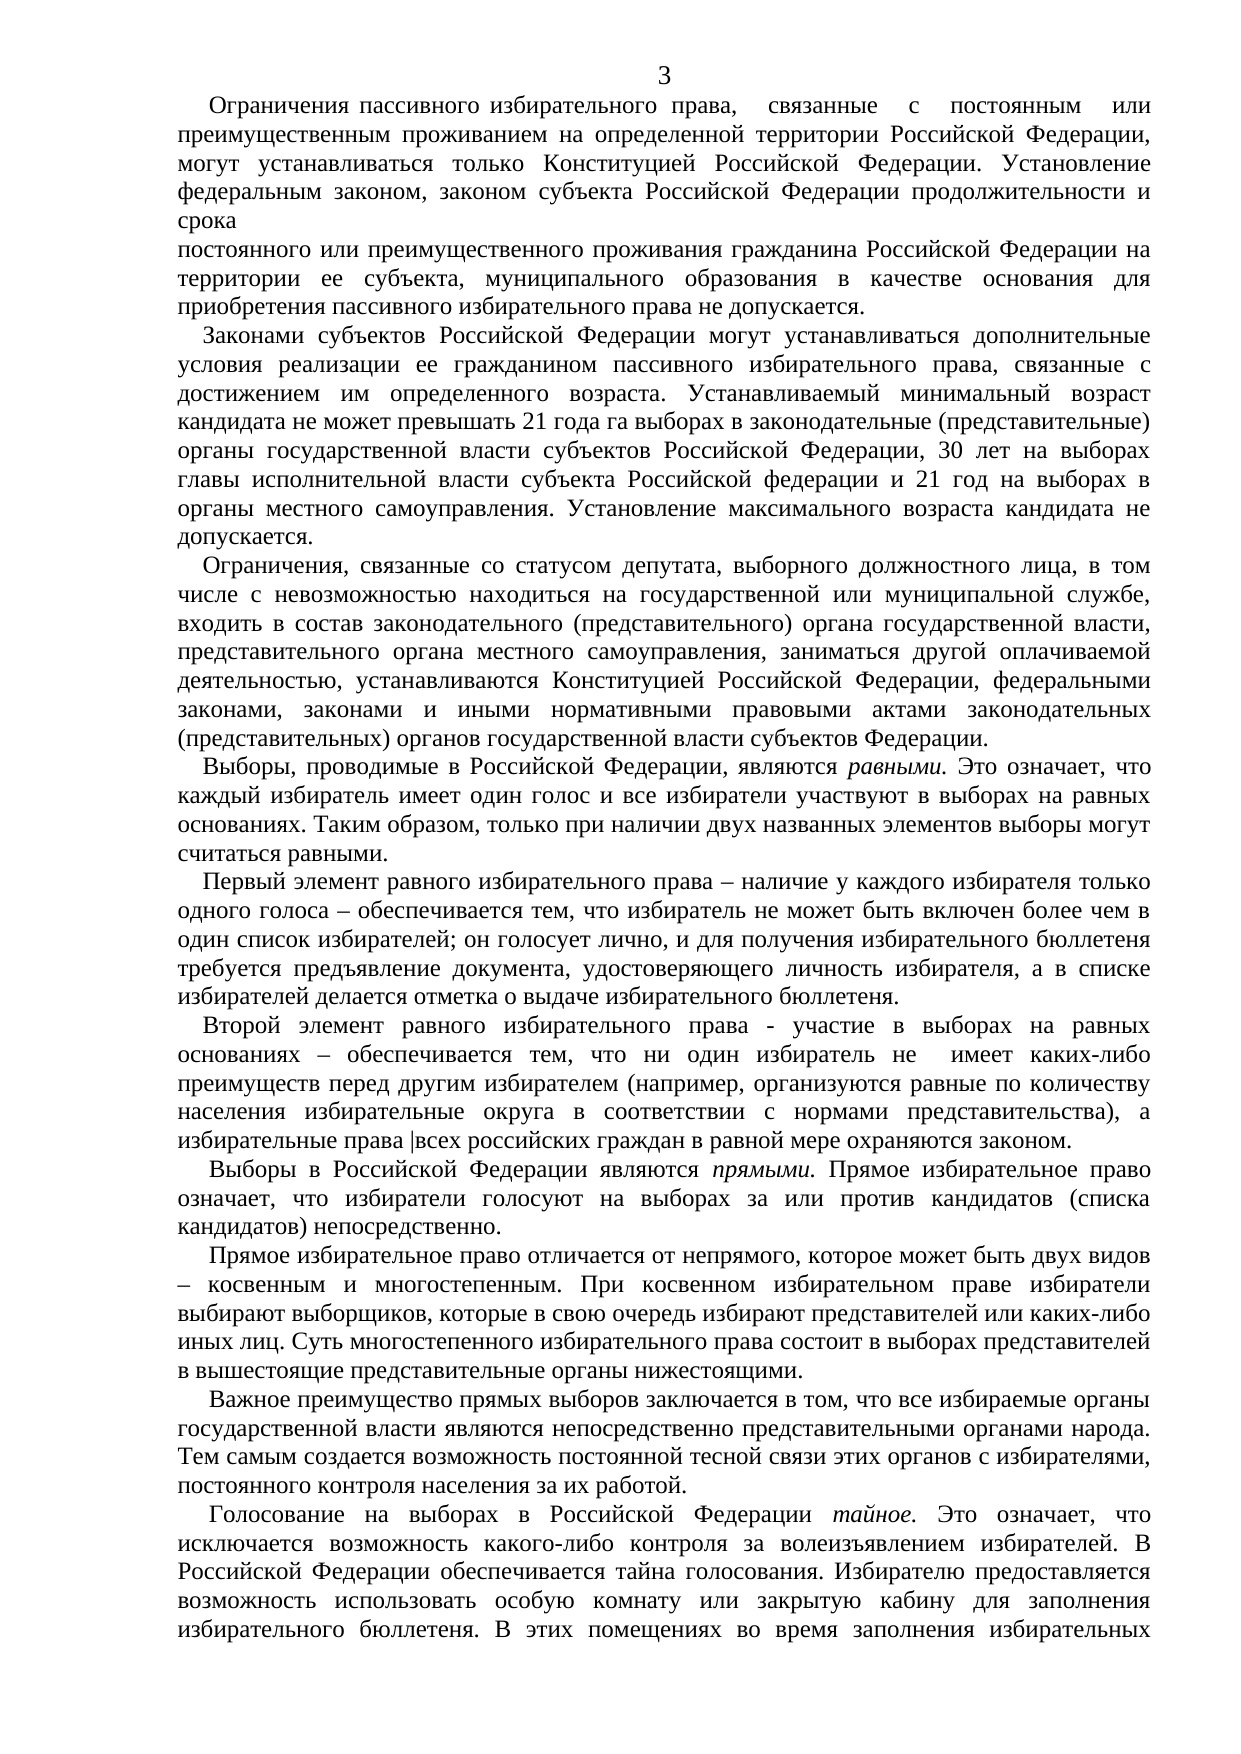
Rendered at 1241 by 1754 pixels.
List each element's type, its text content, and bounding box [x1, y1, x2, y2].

text Ограничения, связанные со статусом депутата, выборного должностного лица, в том числе с невозможностью находиться на государственной или муниципальной службе, входить в состав законодательного (представительного) органа государственной власти, представительного органа местного самоуправления, заниматься другой оплачиваемой деятельностью, устанавливаются Конституцией Российской Федерации, федеральными законами, законами и иными нормативными правовыми актами законодательных (представительных) органов государственной власти субъектов Федерации. [177, 550, 1152, 751]
text Законами субъектов Российской Федерации могут устанавливаться дополнительные условия реализации ее гражданином пассивного избирательного права, связанные с достижением им определенного возраста. Устанавливаемый минимальный возраст кандидата не может превышать 21 года га выборах в законодательные (представительные) органы государственной власти субъектов Российской Федерации, 30 лет на выборах главы исполнительной власти субъекта Российской федерации и 21 год на выборах в органы местного самоуправления. Установление максимального возраста кандидата не допускается. [177, 320, 1152, 550]
text Выборы в Российской Федерации являются прямыми. Прямое избирательное право означает, что избиратели голосуют на выборах за или против кандидатов (списка кандидатов) непосредственно. [177, 1154, 1152, 1240]
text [177, 1499, 1152, 1643]
text Первый элемент равного избирательного права – наличие у каждого избирателя только одного голоса – обеспечивается тем, что избиратель не может быть включен более чем в один список избирателей; он голосует лично, и для получения избирательного бюллетеня требуется предъявление документа, удостоверяющего личность избирателя, а в списке избирателей делается отметка о выдаче избирательного бюллетеня. [177, 866, 1152, 1010]
text Важное преимущество прямых выборов заключается в том, что все избираемые органы государственной власти являются непосредственно представительными органами народа. Тем самым создается возможность постоянной тесной связи этих органов с избирателями, постоянного контроля населения за их работой. [177, 1384, 1152, 1499]
text Прямое избирательное право отличается от непрямого, которое может быть двух видов – косвенным и многостепенным. При косвенном избирательном праве избиратели выбирают выборщиков, которые в свою очередь избирают представителей или каких-либо иных лиц. Суть многостепенного избирательного права состоит в выборах представителей в вышестоящие представительные органы нижестоящими. [177, 1240, 1152, 1384]
text Второй элемент равного избирательного права - участие в выборах на равных основаниях – обеспечивается тем, что ни один избиратель не имеет каких-либо преимуществ перед другим избирателем (например, организуются равные по количеству населения избирательные округа в соответствии с нормами представительства), а избирательные права |всех российских граждан в равной мере охраняются законом. [177, 1010, 1152, 1154]
text Ограничения пассивного избирательного права, связанные с постоянным или преимущественным проживанием на определенной территории Российской Федерации, могут устанавливаться только Конституцией Российской Федерации. Установление федеральным законом, законом субъекта Российской Федерации продолжительности и срока [177, 90, 1152, 234]
text Выборы, проводимые в Российской Федерации, являются равными. Это означает, что каждый избиратель имеет один голос и все избиратели участвуют в выборах на равных основаниях. Таким образом, только при наличии двух названных элементов выборы могут считаться равными. [177, 751, 1152, 866]
text постоянного или преимущественного проживания гражданина Российской Федерации на территории ее субъекта, муниципального образования в качестве основания для приобретения пассивного избирательного права не допускается. [177, 234, 1152, 320]
